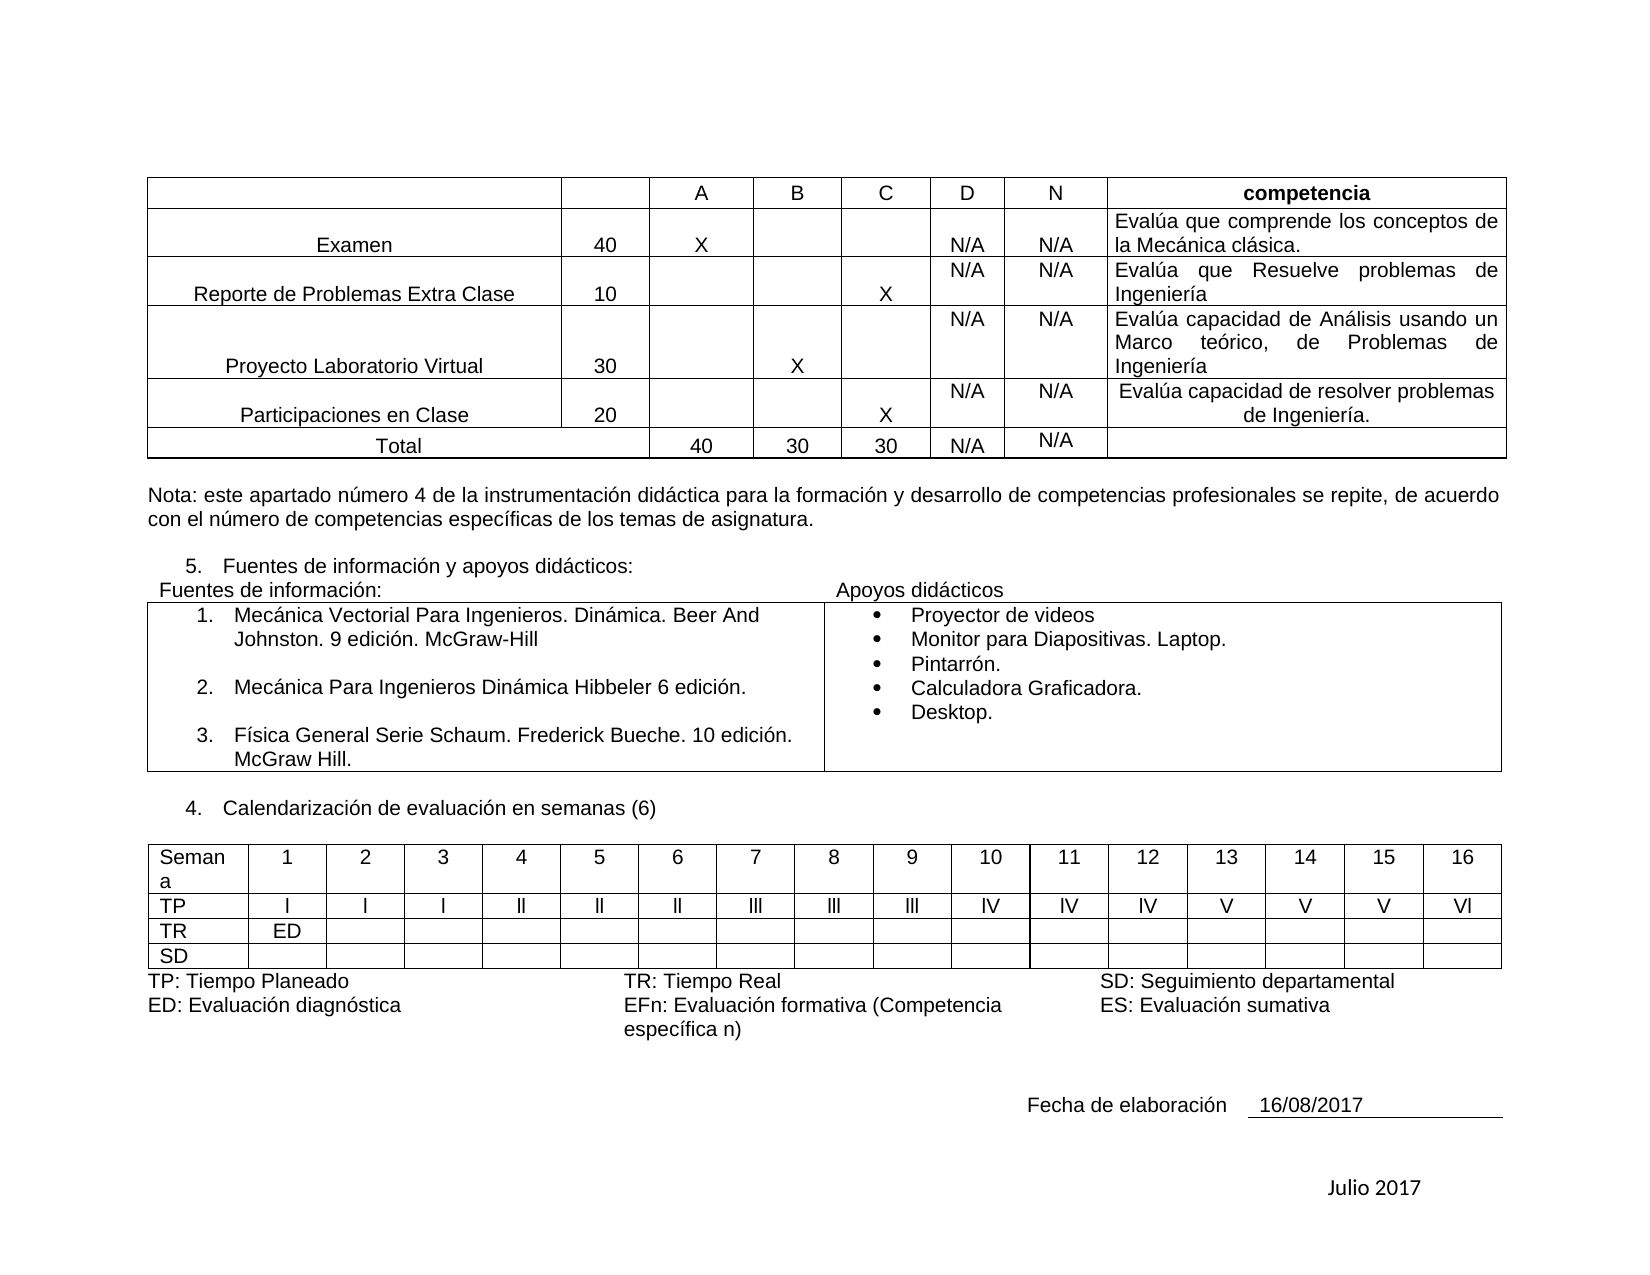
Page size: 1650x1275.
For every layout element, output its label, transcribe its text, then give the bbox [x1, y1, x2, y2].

table_cell [1109, 944, 1187, 968]
table_cell [483, 919, 560, 943]
table_cell V [1345, 894, 1423, 918]
text EFn: Evaluación formativa (Competencia específica n) [624, 993, 1026, 1041]
table_cell [1424, 919, 1501, 943]
table_cell ED [249, 919, 326, 943]
table_header 9 [874, 845, 951, 893]
table_cell TP [149, 894, 248, 918]
table_cell N [1005, 178, 1107, 207]
table_cell N/A [1005, 428, 1107, 457]
table_header 10 [952, 845, 1029, 893]
table_header Fuentes de información: [148, 578, 824, 602]
table_cell [1345, 944, 1423, 968]
table_cell X [754, 306, 841, 378]
table_cell TR [149, 919, 248, 943]
table_header Fecha de elaboración [1016, 1093, 1248, 1117]
table_cell Total [148, 428, 649, 457]
table_cell [952, 944, 1029, 968]
table_cell [952, 919, 1029, 943]
table_header 11 [1031, 845, 1108, 893]
list Fuentes de información y apoyos didácticos: [185, 554, 1502, 578]
table_cell ll [561, 894, 638, 918]
table_cell Reporte de Problemas Extra Clase [148, 257, 561, 305]
table_cell N/A [931, 209, 1004, 256]
table_cell N/A [931, 257, 1004, 305]
text TR: Tiempo Real [624, 969, 1026, 993]
table_cell N/A [931, 306, 1004, 378]
table_cell X [842, 379, 930, 427]
table_cell [874, 944, 951, 968]
table_header 2 [327, 845, 404, 893]
table_header 7 [717, 845, 794, 893]
text Nota: este apartado número 4 de la instrumentación didáctica para la formación y desarrollo de competencias profesionales se repite, de acuerdo con el número de competencias específicas de los temas de asignatura. [148, 482, 1502, 530]
table_cell Evalúa que Resuelve problemas de Ingeniería [1108, 257, 1506, 305]
table_cell V [1188, 894, 1265, 918]
table_cell [561, 944, 638, 968]
table_cell [754, 379, 841, 427]
table_cell V [1266, 894, 1344, 918]
table_cell Vl [1424, 894, 1501, 918]
table_cell B [754, 178, 841, 207]
table_cell [795, 919, 873, 943]
table_cell Proyector de videos Monitor para Diapositivas. Laptop. Pintarrón. Calculadora Graficadora. Desktop. [825, 603, 1501, 771]
table_cell N/A [1005, 257, 1107, 305]
table_cell [1188, 944, 1265, 968]
table_header 5 [561, 845, 638, 893]
table_cell [717, 944, 794, 968]
table_cell [1424, 944, 1501, 968]
table_cell lll [874, 894, 951, 918]
table_cell [650, 306, 753, 378]
table_cell [1345, 919, 1423, 943]
text TP: Tiempo Planeado [148, 969, 550, 993]
table_header 4 [483, 845, 560, 893]
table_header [1108, 178, 1506, 207]
table_cell [1188, 919, 1265, 943]
table_cell [1031, 919, 1108, 943]
table_cell C [842, 178, 930, 207]
table_cell [405, 919, 482, 943]
text ES: Evaluación sumativa [1100, 993, 1502, 1017]
table_cell [1108, 428, 1506, 457]
table_cell [249, 944, 326, 968]
table_header Apoyos didácticos [825, 578, 1501, 602]
table_cell A [650, 178, 753, 207]
table_header 14 [1266, 845, 1344, 893]
table_cell 20 [562, 379, 649, 427]
table_cell SD [149, 944, 248, 968]
table_cell Mecánica Vectorial Para Ingenieros. Dinámica. Beer And Johnston. 9 edición. McGraw-Hill Mecánica Para Ingenieros Dinámica Hibbeler 6 edición. Física General Serie Schaum. Frederick Bueche. 10 edición. McGraw Hill. [148, 603, 824, 771]
table_cell lll [795, 894, 873, 918]
table_cell 40 [650, 428, 753, 457]
table_header 8 [795, 845, 873, 893]
table_cell [1266, 944, 1344, 968]
table_cell [842, 306, 930, 378]
table_cell lll [717, 894, 794, 918]
table_header 16/08/2017 [1248, 1093, 1502, 1117]
table_cell D [931, 178, 1004, 207]
table_cell [842, 209, 930, 256]
table_cell [754, 257, 841, 305]
table_cell [717, 919, 794, 943]
table_cell [650, 379, 753, 427]
table_cell lV [1109, 894, 1187, 918]
text SD: Seguimiento departamental [1100, 969, 1502, 993]
table_cell 30 [842, 428, 930, 457]
table_cell [754, 209, 841, 256]
table_cell [483, 944, 560, 968]
table_cell [795, 944, 873, 968]
table_cell lV [1031, 894, 1108, 918]
table_cell N/A [1005, 379, 1107, 427]
table_cell Proyecto Laboratorio Virtual [148, 306, 561, 378]
table_cell l [405, 894, 482, 918]
table_cell N/A [931, 428, 1004, 457]
table_header 6 [639, 845, 716, 893]
table_cell [327, 944, 404, 968]
table_header 13 [1188, 845, 1265, 893]
table_cell [639, 919, 716, 943]
table_cell [650, 257, 753, 305]
table_cell Evalúa que comprende los conceptos de la Mecánica clásica. [1108, 209, 1506, 256]
table_cell 30 [562, 306, 649, 378]
table_cell [874, 919, 951, 943]
table_cell Evalúa capacidad de Análisis usando un Marco teórico, de Problemas de Ingeniería [1108, 306, 1506, 378]
table_header Semana [149, 845, 248, 893]
table_cell ll [639, 894, 716, 918]
table_cell Participaciones en Clase [148, 379, 561, 427]
table_cell [1031, 944, 1108, 968]
table_header 1 [249, 845, 326, 893]
table_cell l [249, 894, 326, 918]
table_cell Examen [148, 209, 561, 256]
table_cell [1266, 919, 1344, 943]
table_cell [405, 944, 482, 968]
table_header 16 [1424, 845, 1501, 893]
table_cell N/A [931, 379, 1004, 427]
table_cell Evalúa capacidad de resolver problemas de Ingeniería. [1108, 379, 1506, 427]
table_cell X [842, 257, 930, 305]
table_cell N/A [1005, 306, 1107, 378]
table_cell l [327, 894, 404, 918]
table_cell [327, 919, 404, 943]
text ED: Evaluación diagnóstica [148, 993, 550, 1017]
list Calendarización de evaluación en semanas (6) [185, 796, 1502, 820]
table_cell 30 [754, 428, 841, 457]
table_cell ll [483, 894, 560, 918]
table_cell lV [952, 894, 1029, 918]
table_cell [1109, 919, 1187, 943]
table_cell 10 [562, 257, 649, 305]
table_header % [562, 178, 649, 207]
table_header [148, 178, 561, 207]
table_cell [561, 919, 638, 943]
table_header 12 [1109, 845, 1187, 893]
table_cell 40 [562, 209, 649, 256]
table_cell [639, 944, 716, 968]
table_cell X [650, 209, 753, 256]
table_cell N/A [1005, 209, 1107, 256]
table_header 15 [1345, 845, 1423, 893]
table_header 3 [405, 845, 482, 893]
